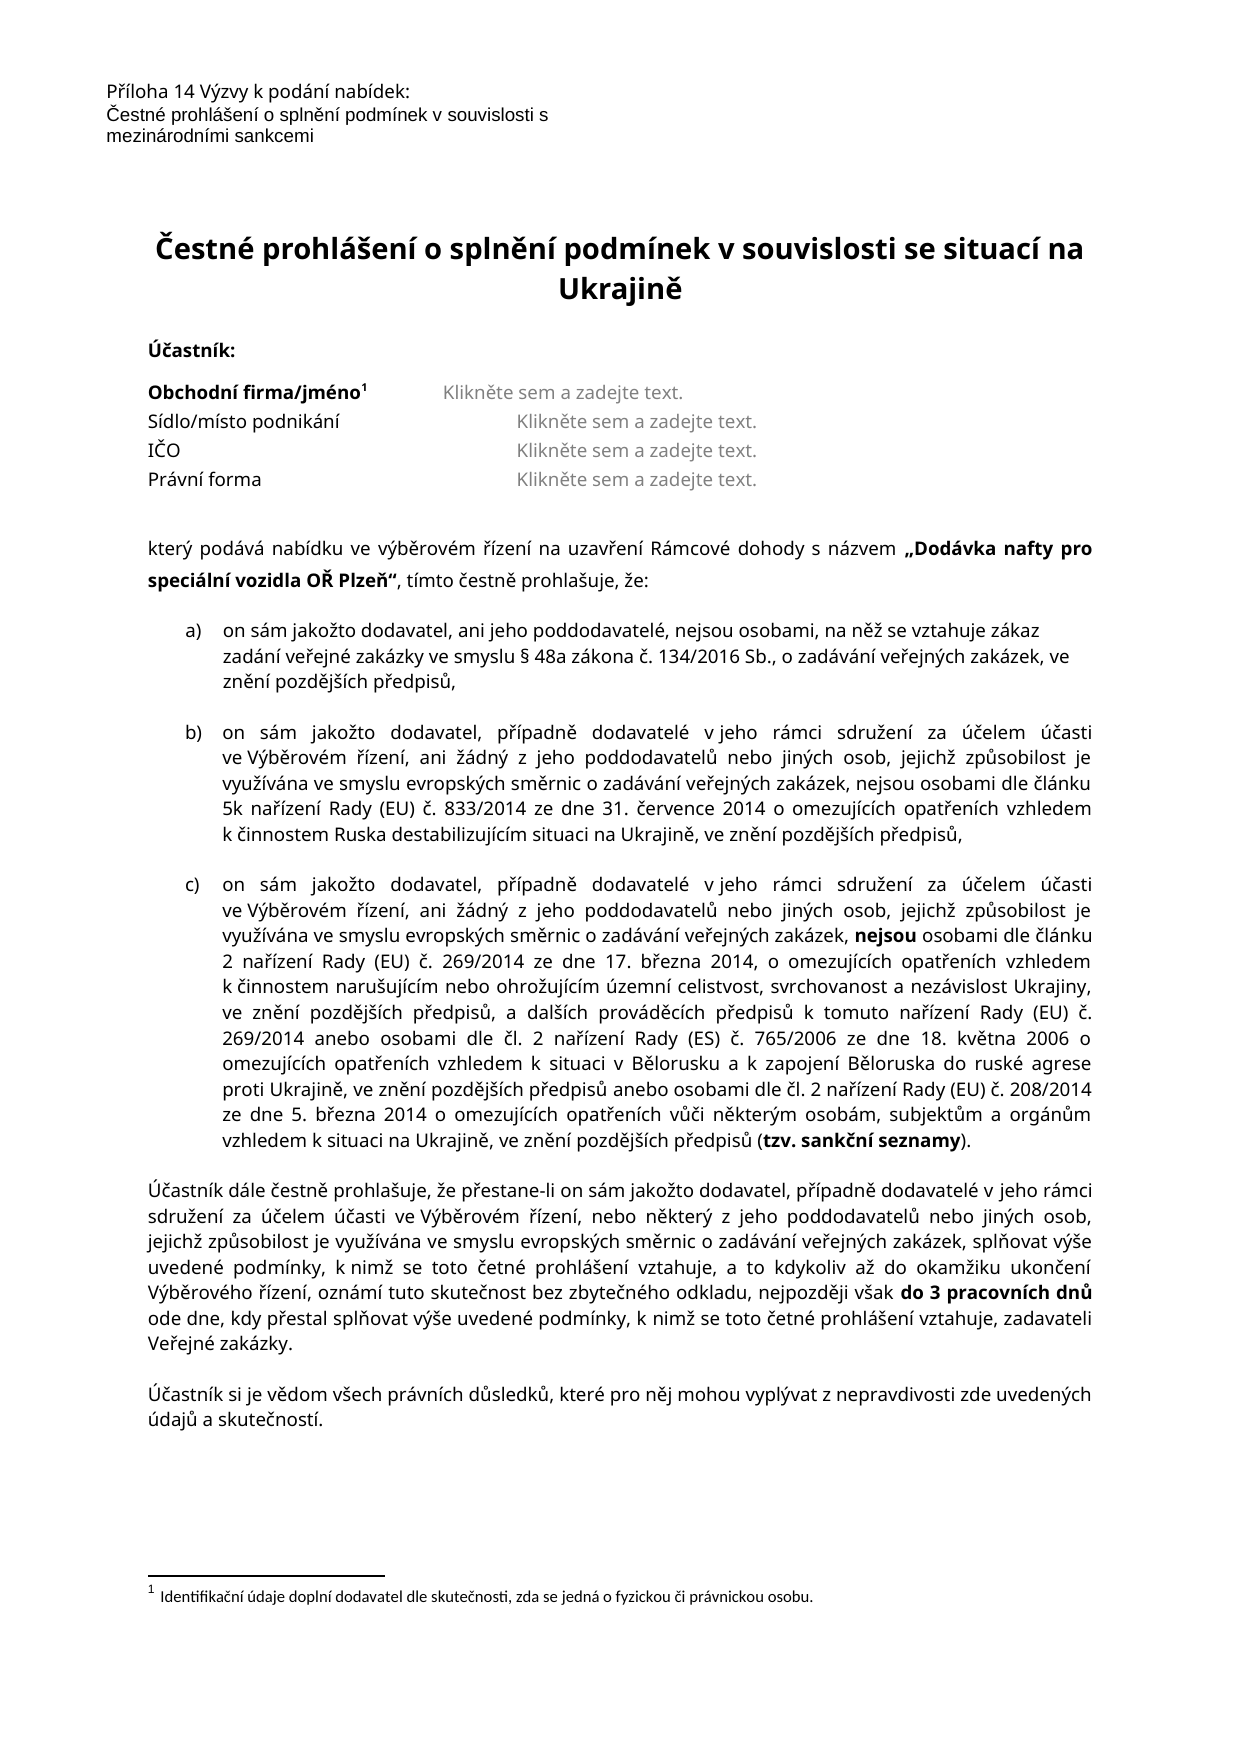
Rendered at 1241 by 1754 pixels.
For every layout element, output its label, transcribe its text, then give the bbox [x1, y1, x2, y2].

list on sám jakožto dodavatel, ani jeho poddodavatelé, nejsou osobami, na něž se vztahuje zákaz zadání veřejné zakázky ve smyslu § 48a zákona č. 134/2016 Sb., o zadávání veřejných zakázek, ve znění pozdějších předpisů, [185, 617, 1093, 694]
text IČO [148, 434, 1093, 463]
text Právní forma [148, 463, 1093, 492]
list on sám jakožto dodavatel, případně dodavatelé v jeho rámci sdružení za účelem účasti ve Výběrovém řízení, ani žádný z jeho poddodavatelů nebo jiných osob, jejichž způsobilost je využívána ve smyslu evropských směrnic o zadávání veřejných zakázek, nejsou osobami dle článku 5k nařízení Rady (EU) č. 833/2014 ze dne 31. července 2014 o omezujících opatřeních vzhledem k činnostem Ruska destabilizujícím situaci na Ukrajině, ve znění pozdějších předpisů, [185, 719, 1093, 847]
text Sídlo/místo podnikání [148, 405, 1093, 434]
title Čestné prohlášení o splnění podmínek v souvislosti se situací na Ukrajině [148, 228, 1093, 308]
text Účastník si je vědom všech právních důsledků, které pro něj mohou vyplývat z nepravdivosti zde uvedených údajů a skutečností. [148, 1381, 1093, 1432]
text Účastník: [148, 333, 1093, 364]
text Účastník dále čestně prohlašuje, že přestane-li on sám jakožto dodavatel, případně dodavatelé v jeho rámci sdružení za účelem účasti ve Výběrovém řízení, nebo některý z jeho poddodavatelů nebo jiných osob, jejichž způsobilost je využívána ve smyslu evropských směrnic o zadávání veřejných zakázek, splňovat výše uvedené podmínky, k nimž se toto četné prohlášení vztahuje, a to kdykoliv až do okamžiku ukončení Výběrového řízení, oznámí tuto skutečnost bez zbytečného odkladu, nejpozději však do 3 pracovních dnů ode dne, kdy přestal splňovat výše uvedené podmínky, k nimž se toto četné prohlášení vztahuje, zadavateli Veřejné zakázky. [148, 1177, 1093, 1356]
text Obchodní firma/jméno [148, 376, 1093, 405]
text který podává nabídku ve výběrovém řízení na uzavření Rámcové dohody s názvem „Dodávka nafty pro speciální vozidla OŘ Plzeň“, tímto čestně prohlašuje, že: [148, 530, 1093, 592]
list on sám jakožto dodavatel, případně dodavatelé v jeho rámci sdružení za účelem účasti ve Výběrovém řízení, ani žádný z jeho poddodavatelů nebo jiných osob, jejichž způsobilost je využívána ve smyslu evropských směrnic o zadávání veřejných zakázek, nejsou osobami dle článku 2 nařízení Rady (EU) č. 269/2014 ze dne 17. března 2014, o omezujících opatřeních vzhledem k činnostem narušujícím nebo ohrožujícím územní celistvost, svrchovanost a nezávislost Ukrajiny, ve znění pozdějších předpisů, a dalších prováděcích předpisů k tomuto nařízení Rady (EU) č. 269/2014 anebo osobami dle čl. 2 nařízení Rady (ES) č. 765/2006 ze dne 18. května 2006 o omezujících opatřeních vzhledem k situaci v Bělorusku a k zapojení Běloruska do ruské agrese proti Ukrajině, ve znění pozdějších předpisů anebo osobami dle čl. 2 nařízení Rady (EU) č. 208/2014 ze dne 5. března 2014 o omezujících opatřeních vůči některým osobám, subjektům a orgánům vzhledem k situaci na Ukrajině, ve znění pozdějších předpisů (tzv. sankční seznamy). [185, 872, 1093, 1152]
